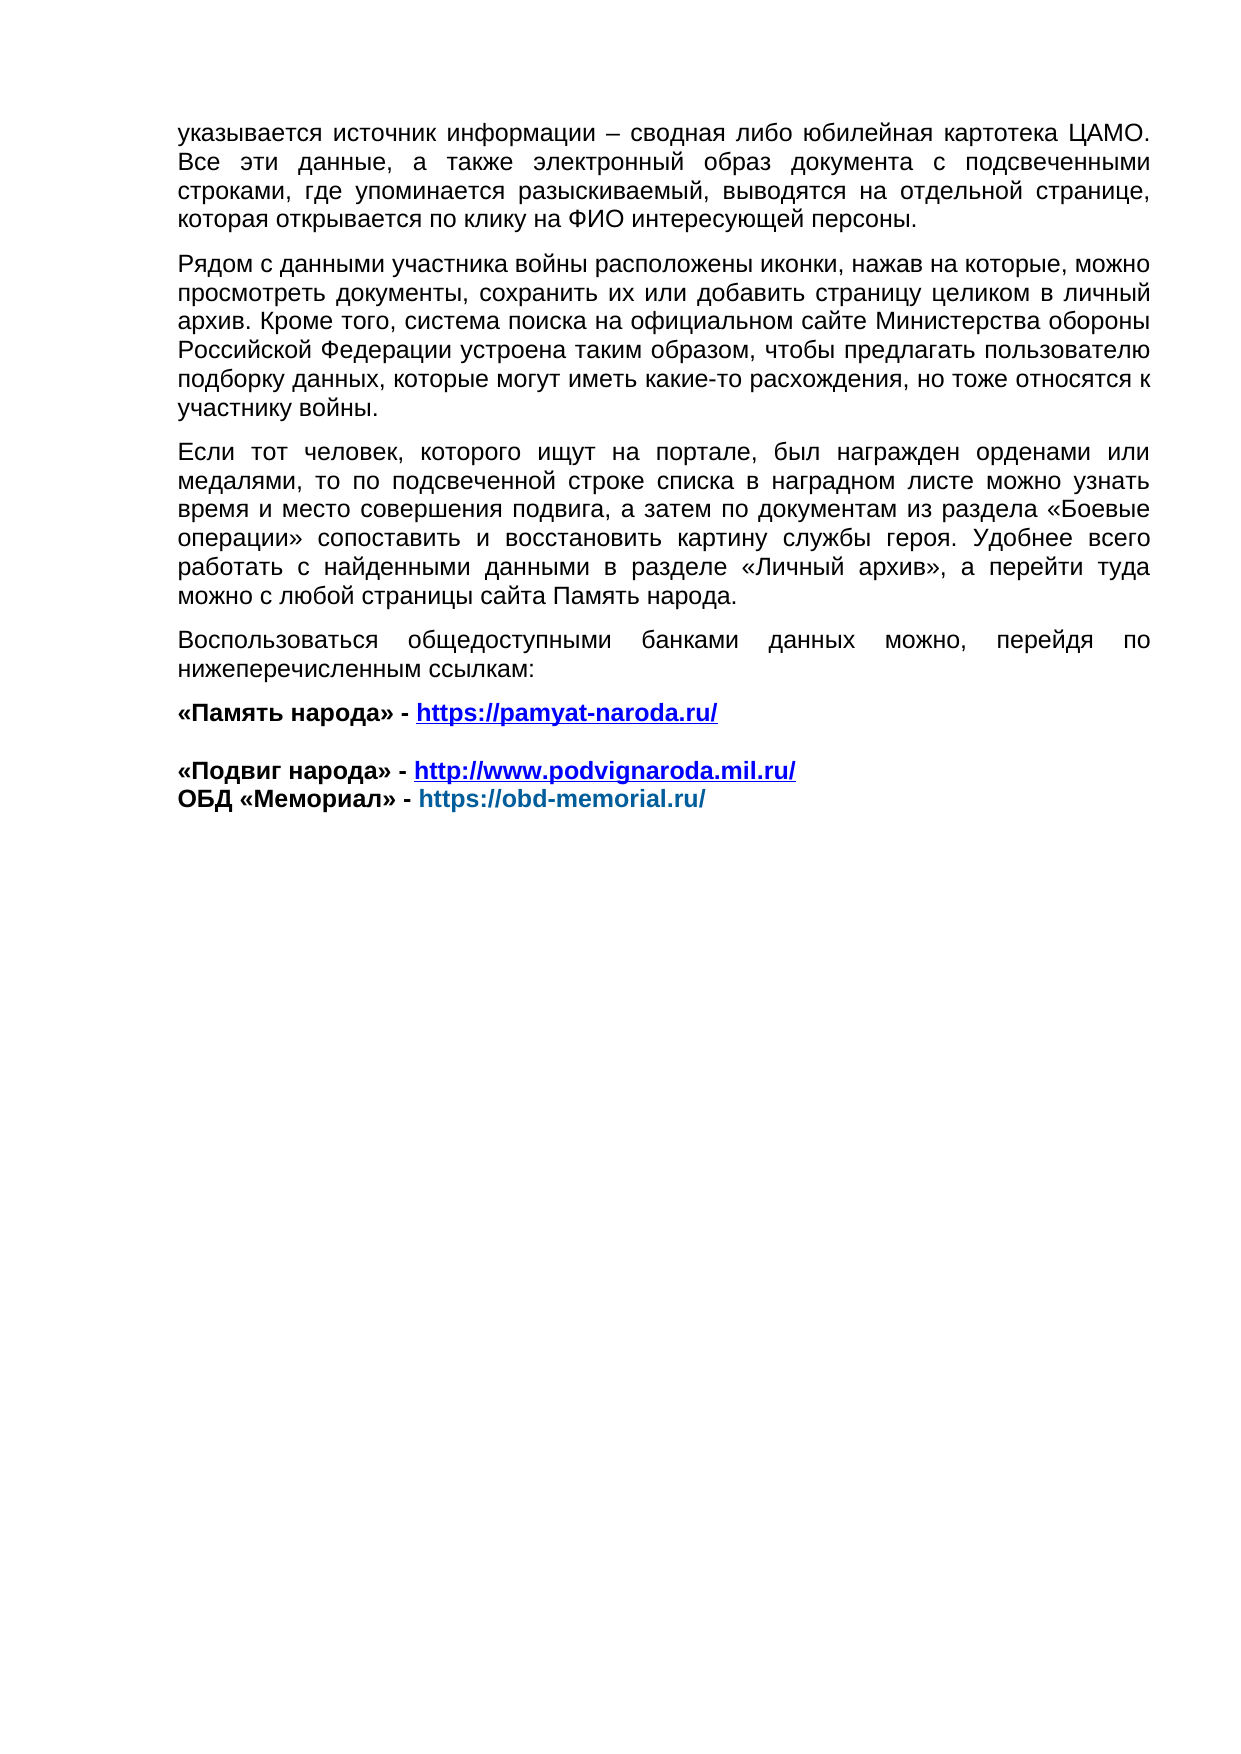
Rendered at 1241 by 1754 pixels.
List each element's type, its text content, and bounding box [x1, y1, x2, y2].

text Воспользоваться общедоступными банками данных можно, перейдя по нижеперечисленным ссылкам: [177, 625, 1152, 682]
text Если тот человек, которого ищут на портале, был награжден орденами или медалями, то по подсвеченной строке списка в наградном листе можно узнать время и место совершения подвига, а затем по документам из раздела «Боевые операции» сопоставить и восстановить картину службы героя. Удобнее всего работать с найденными данными в разделе «Личный архив», а перейти туда можно с любой страницы сайта Память народа. [177, 437, 1152, 609]
text ОБД «Мемориал» - https://obd-memorial.ru/ [177, 784, 1152, 813]
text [177, 118, 1152, 233]
text «Подвиг народа» - http://www.podvignaroda.mil.ru/ [177, 756, 1152, 784]
text «Память народа» - https://pamyat-naroda.ru/ [177, 698, 1152, 727]
text Рядом с данными участника войны расположены иконки, нажав на которые, можно просмотреть документы, сохранить их или добавить страницу целиком в личный архив. Кроме того, система поиска на официальном сайте Министерства обороны Российской Федерации устроена таким образом, чтобы предлагать пользователю подборку данных, которые могут иметь какие-то расхождения, но тоже относятся к участнику войны. [177, 249, 1152, 421]
